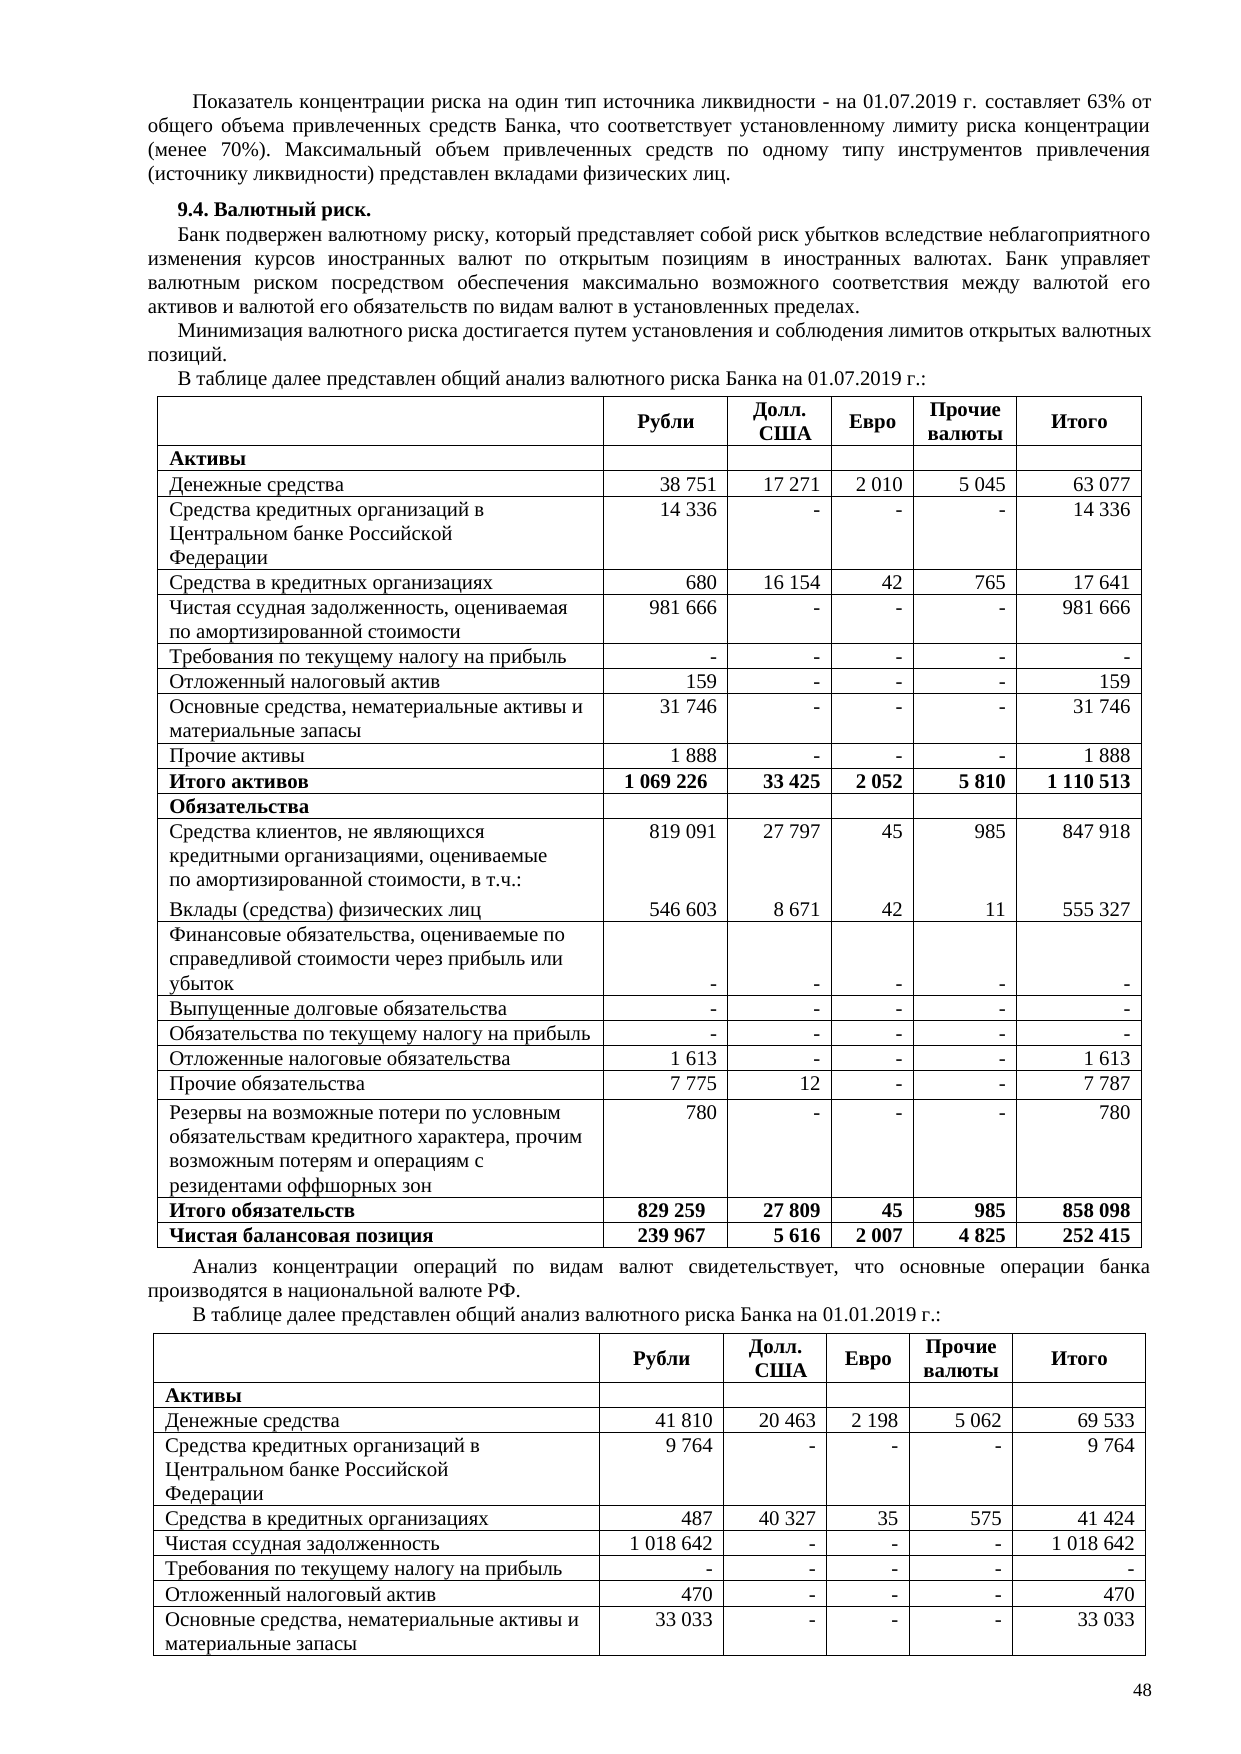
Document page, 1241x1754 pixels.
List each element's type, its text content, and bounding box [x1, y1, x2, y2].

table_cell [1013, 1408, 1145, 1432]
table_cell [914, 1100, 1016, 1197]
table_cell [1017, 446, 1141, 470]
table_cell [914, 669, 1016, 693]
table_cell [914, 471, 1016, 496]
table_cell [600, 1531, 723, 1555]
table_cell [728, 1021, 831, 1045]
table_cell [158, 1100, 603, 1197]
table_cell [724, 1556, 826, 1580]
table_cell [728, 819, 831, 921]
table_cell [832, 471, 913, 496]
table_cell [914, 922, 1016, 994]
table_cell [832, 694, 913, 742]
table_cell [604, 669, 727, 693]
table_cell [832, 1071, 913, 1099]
text Минимизация валютного риска достигается путем установления и соблюдения лимитов открытых валютных позиций. [148, 318, 1152, 366]
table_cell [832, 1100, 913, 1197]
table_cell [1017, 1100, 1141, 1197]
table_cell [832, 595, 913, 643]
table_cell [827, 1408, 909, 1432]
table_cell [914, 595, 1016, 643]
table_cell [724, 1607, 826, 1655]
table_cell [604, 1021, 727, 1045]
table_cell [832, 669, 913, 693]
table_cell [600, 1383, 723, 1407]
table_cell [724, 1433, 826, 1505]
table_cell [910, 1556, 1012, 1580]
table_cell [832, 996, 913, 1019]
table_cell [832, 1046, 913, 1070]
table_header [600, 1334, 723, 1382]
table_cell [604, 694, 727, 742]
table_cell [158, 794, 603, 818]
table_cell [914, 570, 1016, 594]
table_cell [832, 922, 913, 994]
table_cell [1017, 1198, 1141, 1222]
text В таблице далее представлен общий анализ валютного риска Банка на 01.01.2019 г.: [148, 1302, 1152, 1326]
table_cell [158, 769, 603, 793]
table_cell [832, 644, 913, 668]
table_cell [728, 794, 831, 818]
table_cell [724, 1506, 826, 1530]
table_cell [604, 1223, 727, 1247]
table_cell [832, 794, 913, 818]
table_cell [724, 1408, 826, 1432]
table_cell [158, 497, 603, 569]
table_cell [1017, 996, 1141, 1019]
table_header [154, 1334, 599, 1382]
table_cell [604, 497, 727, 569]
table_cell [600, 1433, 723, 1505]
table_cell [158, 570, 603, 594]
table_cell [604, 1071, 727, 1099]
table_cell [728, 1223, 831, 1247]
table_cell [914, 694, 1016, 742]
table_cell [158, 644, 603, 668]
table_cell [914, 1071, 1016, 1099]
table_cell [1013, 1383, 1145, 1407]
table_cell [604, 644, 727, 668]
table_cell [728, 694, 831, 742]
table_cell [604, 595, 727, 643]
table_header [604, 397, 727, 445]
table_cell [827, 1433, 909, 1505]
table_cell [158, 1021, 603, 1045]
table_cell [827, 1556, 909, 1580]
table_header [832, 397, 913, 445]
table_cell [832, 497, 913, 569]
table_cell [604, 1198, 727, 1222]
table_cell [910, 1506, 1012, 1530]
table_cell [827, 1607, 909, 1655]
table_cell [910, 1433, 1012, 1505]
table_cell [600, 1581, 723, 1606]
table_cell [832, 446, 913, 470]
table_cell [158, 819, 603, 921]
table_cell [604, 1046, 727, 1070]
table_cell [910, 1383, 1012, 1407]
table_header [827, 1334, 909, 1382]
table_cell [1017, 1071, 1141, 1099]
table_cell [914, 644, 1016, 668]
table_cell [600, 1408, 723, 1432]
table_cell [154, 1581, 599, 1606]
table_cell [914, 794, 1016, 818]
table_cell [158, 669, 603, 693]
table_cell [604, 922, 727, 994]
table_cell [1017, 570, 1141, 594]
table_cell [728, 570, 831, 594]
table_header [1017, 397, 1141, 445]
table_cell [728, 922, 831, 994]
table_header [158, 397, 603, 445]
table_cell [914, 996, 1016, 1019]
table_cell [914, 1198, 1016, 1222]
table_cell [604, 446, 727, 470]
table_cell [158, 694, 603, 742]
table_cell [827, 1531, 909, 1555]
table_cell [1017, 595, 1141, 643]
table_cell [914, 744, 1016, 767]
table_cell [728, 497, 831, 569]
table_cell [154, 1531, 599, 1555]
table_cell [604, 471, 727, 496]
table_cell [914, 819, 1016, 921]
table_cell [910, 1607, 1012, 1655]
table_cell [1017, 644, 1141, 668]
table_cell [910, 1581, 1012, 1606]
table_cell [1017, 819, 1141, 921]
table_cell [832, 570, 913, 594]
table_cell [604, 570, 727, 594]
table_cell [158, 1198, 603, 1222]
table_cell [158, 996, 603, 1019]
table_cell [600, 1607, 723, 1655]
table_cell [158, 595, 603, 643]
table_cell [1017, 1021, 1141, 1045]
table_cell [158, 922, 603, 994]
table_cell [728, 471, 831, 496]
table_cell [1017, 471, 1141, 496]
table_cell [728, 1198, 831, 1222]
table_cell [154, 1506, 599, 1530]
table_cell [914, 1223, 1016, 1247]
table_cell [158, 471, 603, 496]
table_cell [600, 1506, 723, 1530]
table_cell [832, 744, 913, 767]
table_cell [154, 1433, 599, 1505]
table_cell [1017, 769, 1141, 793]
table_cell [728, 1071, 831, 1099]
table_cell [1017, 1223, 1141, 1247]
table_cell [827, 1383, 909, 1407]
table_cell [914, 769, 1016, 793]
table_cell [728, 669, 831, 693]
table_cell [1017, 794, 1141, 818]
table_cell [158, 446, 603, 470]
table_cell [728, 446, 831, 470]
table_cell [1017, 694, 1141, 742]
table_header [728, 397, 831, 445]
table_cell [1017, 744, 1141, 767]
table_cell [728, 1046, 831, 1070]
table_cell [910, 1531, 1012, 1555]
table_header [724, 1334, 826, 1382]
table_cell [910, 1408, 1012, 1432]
text 9.4. Валютный риск. [148, 197, 1152, 221]
text В таблице далее представлен общий анализ валютного риска Банка на 01.07.2019 г.: [148, 366, 1152, 390]
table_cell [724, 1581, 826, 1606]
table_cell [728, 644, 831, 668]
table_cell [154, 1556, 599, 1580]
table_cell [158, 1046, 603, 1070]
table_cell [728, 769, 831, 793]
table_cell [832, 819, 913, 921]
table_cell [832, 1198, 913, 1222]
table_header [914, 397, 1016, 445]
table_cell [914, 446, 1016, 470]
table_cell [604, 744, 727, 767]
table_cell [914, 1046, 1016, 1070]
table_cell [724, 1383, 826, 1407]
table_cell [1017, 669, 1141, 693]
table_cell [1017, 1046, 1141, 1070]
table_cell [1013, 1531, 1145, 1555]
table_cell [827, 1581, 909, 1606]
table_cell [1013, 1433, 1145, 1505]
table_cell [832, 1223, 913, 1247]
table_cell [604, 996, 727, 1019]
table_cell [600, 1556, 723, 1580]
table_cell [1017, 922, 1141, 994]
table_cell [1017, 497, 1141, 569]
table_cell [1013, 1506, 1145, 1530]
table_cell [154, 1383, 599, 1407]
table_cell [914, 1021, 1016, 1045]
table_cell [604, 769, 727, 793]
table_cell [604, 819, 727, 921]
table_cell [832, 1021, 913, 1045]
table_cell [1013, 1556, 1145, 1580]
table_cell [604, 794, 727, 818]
text Анализ концентрации операций по видам валют свидетельствует, что основные операции банка производятся в национальной валюте РФ. [148, 1254, 1152, 1302]
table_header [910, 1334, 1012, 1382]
text Показатель концентрации риска на один тип источника ликвидности - на 01.07.2019 г. составляет 63% от общего объема привлеченных средств Банка, что соответствует установленному лимиту риска концентрации (менее 70%). Максимальный объем привлеченных средств по одному типу инструментов привлечения (источнику ликвидности) представлен вкладами физических лиц. [148, 89, 1152, 185]
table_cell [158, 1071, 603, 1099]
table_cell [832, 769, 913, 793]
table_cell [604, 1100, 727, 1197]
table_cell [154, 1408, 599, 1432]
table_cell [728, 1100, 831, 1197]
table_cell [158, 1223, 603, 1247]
text Банк подвержен валютному риску, который представляет собой риск убытков вследствие неблагоприятного изменения курсов иностранных валют по открытым позициям в иностранных валютах. Банк управляет валютным риском посредством обеспечения максимально возможного соответствия между валютой его активов и валютой его обязательств по видам валют в установленных пределах. [148, 221, 1152, 318]
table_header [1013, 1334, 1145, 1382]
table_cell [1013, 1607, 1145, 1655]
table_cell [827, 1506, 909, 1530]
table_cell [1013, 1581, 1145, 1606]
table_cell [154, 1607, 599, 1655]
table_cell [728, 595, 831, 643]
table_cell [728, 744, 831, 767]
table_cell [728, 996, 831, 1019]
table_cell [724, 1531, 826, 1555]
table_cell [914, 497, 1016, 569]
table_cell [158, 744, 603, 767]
